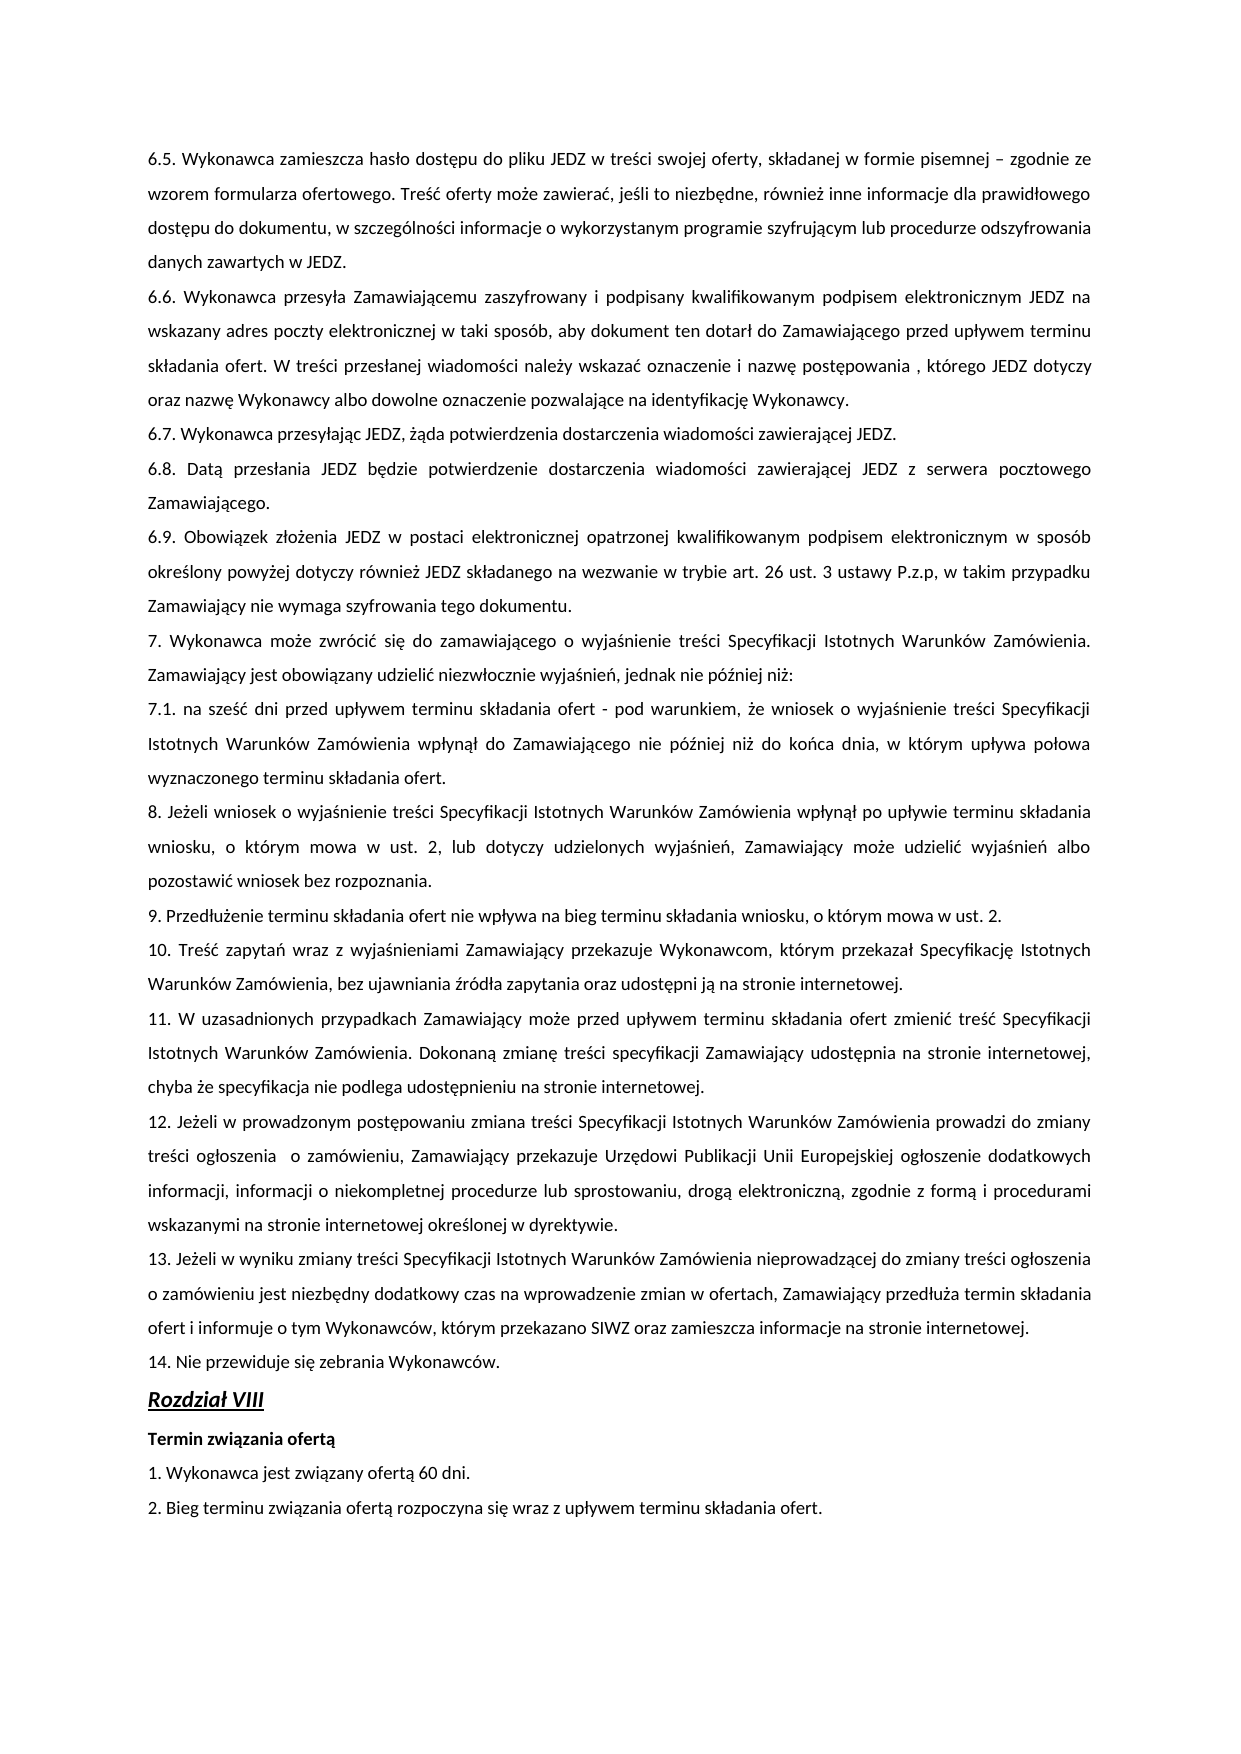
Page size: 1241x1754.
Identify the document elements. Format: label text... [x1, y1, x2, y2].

text 6.9. Obowiązek złożenia JEDZ w postaci elektronicznej opatrzonej kwalifikowanym podpisem elektronicznym w sposób określony powyżej dotyczy również JEDZ składanego na wezwanie w trybie art. 26 ust. 3 ustawy P.z.p, w takim przypadku Zamawiający nie wymaga szyfrowania tego dokumentu. [148, 526, 1093, 617]
text 10. Treść zapytań wraz z wyjaśnieniami Zamawiający przekazuje Wykonawcom, którym przekazał Specyfikację Istotnych Warunków Zamówienia, bez ujawniania źródła zapytania oraz udostępni ją na stronie internetowej. [148, 938, 1093, 996]
text 1. Wykonawca jest związany ofertą 60 dni. [148, 1461, 1093, 1484]
text 6.5. Wykonawca zamieszcza hasło dostępu do pliku JEDZ w treści swojej oferty, składanej w formie pisemnej – zgodnie ze wzorem formularza ofertowego. Treść oferty może zawierać, jeśli to niezbędne, również inne informacje dla prawidłowego dostępu do dokumentu, w szczególności informacje o wykorzystanym programie szyfrującym lub procedurze odszyfrowania danych zawartych w JEDZ. [148, 148, 1093, 274]
text 8. Jeżeli wniosek o wyjaśnienie treści Specyfikacji Istotnych Warunków Zamówienia wpłynął po upływie terminu składania wniosku, o którym mowa w ust. 2, lub dotyczy udzielonych wyjaśnień, Zamawiający może udzielić wyjaśnień albo pozostawić wniosek bez rozpoznania. [148, 801, 1093, 892]
text 2. Bieg terminu związania ofertą rozpoczyna się wraz z upływem terminu składania ofert. [148, 1496, 1093, 1519]
text Termin związania ofertą [148, 1427, 1093, 1450]
text 7.1. na sześć dni przed upływem terminu składania ofert - pod warunkiem, że wniosek o wyjaśnienie treści Specyfikacji Istotnych Warunków Zamówienia wpłynął do Zamawiającego nie później niż do końca dnia, w którym upływa połowa wyznaczonego terminu składania ofert. [148, 698, 1093, 789]
text Rozdział VIII [148, 1385, 1093, 1413]
text 6.7. Wykonawca przesyłając JEDZ, żąda potwierdzenia dostarczenia wiadomości zawierającej JEDZ. [148, 423, 1093, 446]
text 7. Wykonawca może zwrócić się do zamawiającego o wyjaśnienie treści Specyfikacji Istotnych Warunków Zamówienia. Zamawiający jest obowiązany udzielić niezwłocznie wyjaśnień, jednak nie później niż: [148, 629, 1093, 686]
text 9. Przedłużenie terminu składania ofert nie wpływa na bieg terminu składania wniosku, o którym mowa w ust. 2. [148, 904, 1093, 927]
text 13. Jeżeli w wyniku zmiany treści Specyfikacji Istotnych Warunków Zamówienia nieprowadzącej do zmiany treści ogłoszenia o zamówieniu jest niezbędny dodatkowy czas na wprowadzenie zmian w ofertach, Zamawiający przedłuża termin składania ofert i informuje o tym Wykonawców, którym przekazano SIWZ oraz zamieszcza informacje na stronie internetowej. [148, 1248, 1093, 1339]
text 6.6. Wykonawca przesyła Zamawiającemu zaszyfrowany i podpisany kwalifikowanym podpisem elektronicznym JEDZ na wskazany adres poczty elektronicznej w taki sposób, aby dokument ten dotarł do Zamawiającego przed upływem terminu składania ofert. W treści przesłanej wiadomości należy wskazać oznaczenie i nazwę postępowania , którego JEDZ dotyczy oraz nazwę Wykonawcy albo dowolne oznaczenie pozwalające na identyfikację Wykonawcy. [148, 285, 1093, 411]
text 14. Nie przewiduje się zebrania Wykonawców. [148, 1351, 1093, 1374]
text 11. W uzasadnionych przypadkach Zamawiający może przed upływem terminu składania ofert zmienić treść Specyfikacji Istotnych Warunków Zamówienia. Dokonaną zmianę treści specyfikacji Zamawiający udostępnia na stronie internetowej, chyba że specyfikacja nie podlega udostępnieniu na stronie internetowej. [148, 1007, 1093, 1099]
text 6.8. Datą przesłania JEDZ będzie potwierdzenie dostarczenia wiadomości zawierającej JEDZ z serwera pocztowego Zamawiającego. [148, 457, 1093, 514]
text 12. Jeżeli w prowadzonym postępowaniu zmiana treści Specyfikacji Istotnych Warunków Zamówienia prowadzi do zmiany treści ogłoszenia o zamówieniu, Zamawiający przekazuje Urzędowi Publikacji Unii Europejskiej ogłoszenie dodatkowych informacji, informacji o niekompletnej procedurze lub sprostowaniu, drogą elektroniczną, zgodnie z formą i procedurami wskazanymi na stronie internetowej określonej w dyrektywie. [148, 1110, 1093, 1236]
